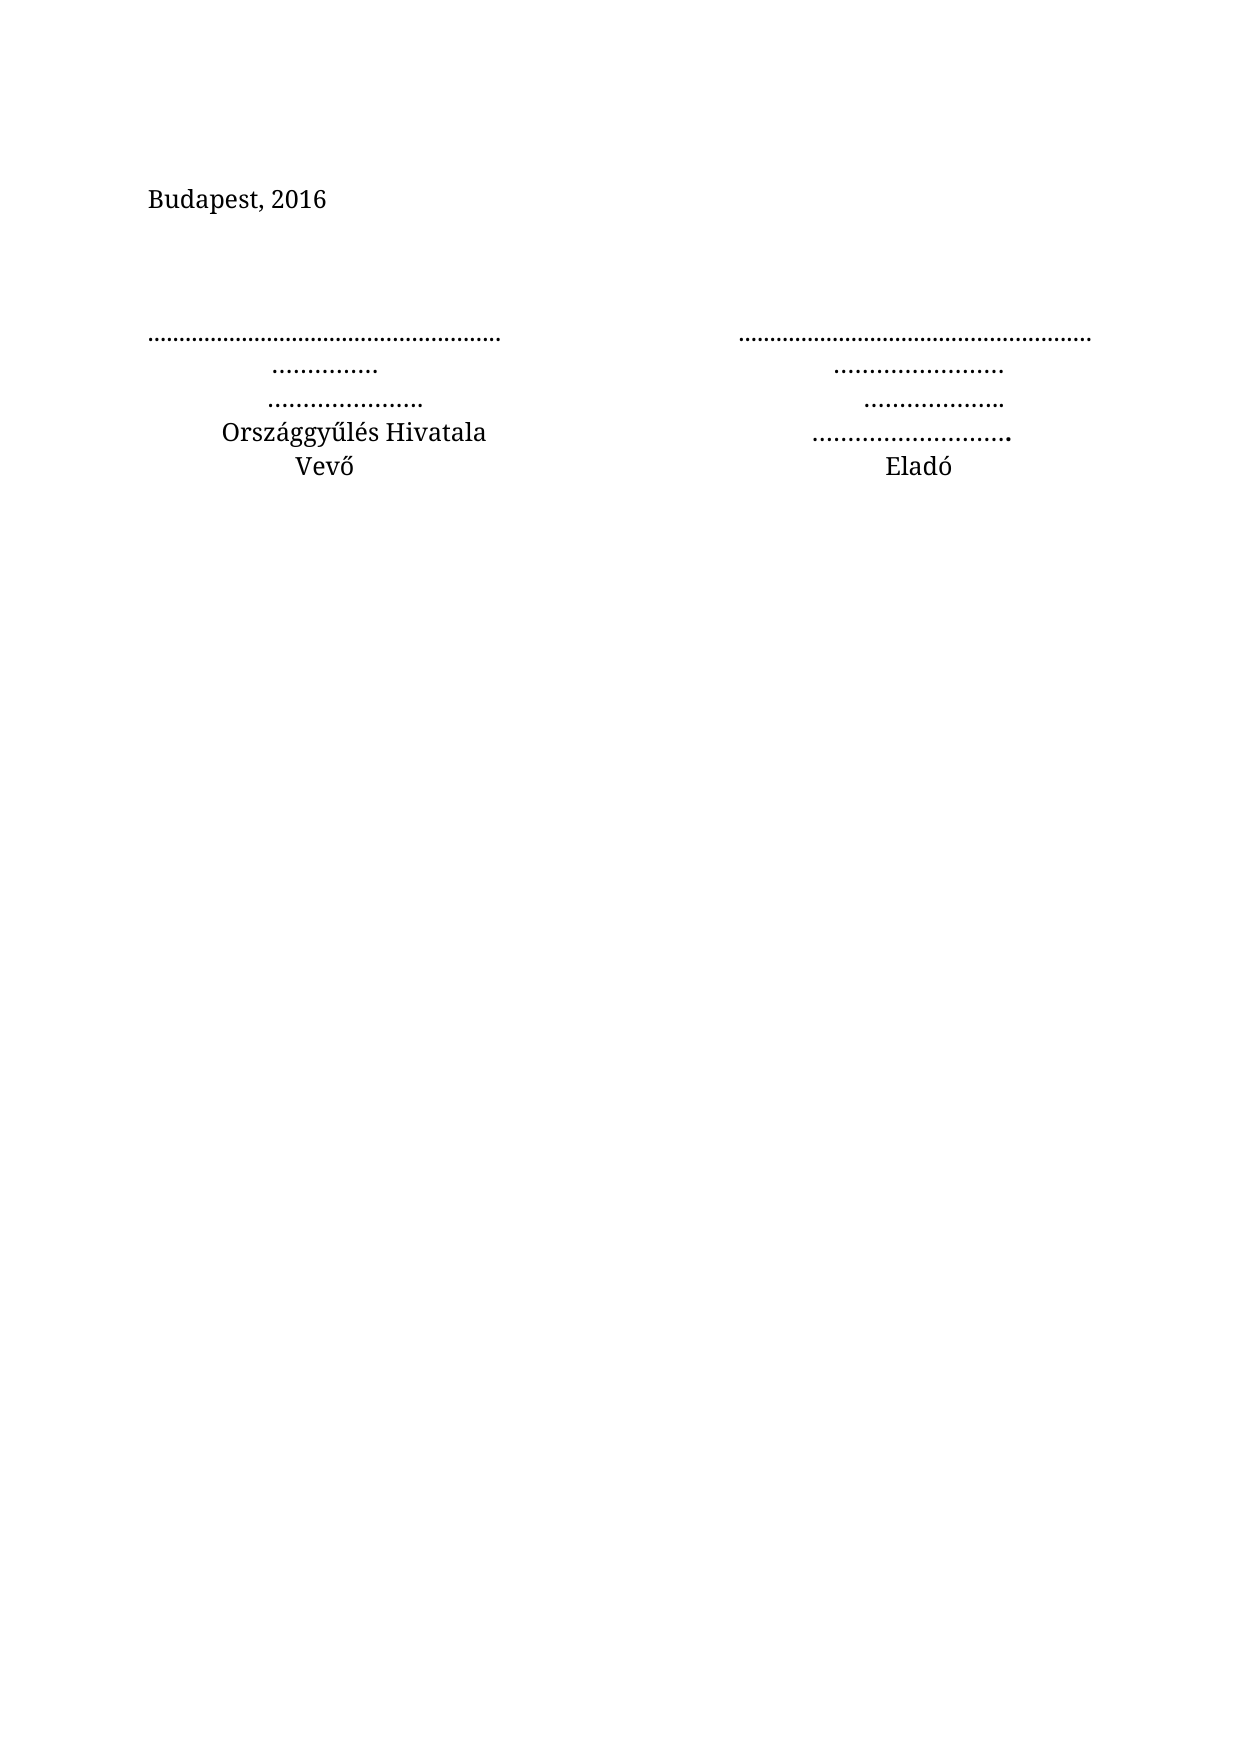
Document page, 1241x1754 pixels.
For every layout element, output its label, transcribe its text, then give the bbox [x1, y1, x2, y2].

text Budapest, 2016 [148, 182, 1093, 216]
text Vevő Eladó [221, 449, 1093, 483]
text …………………. ……………….. [221, 381, 1093, 415]
text …………… …………………… [148, 347, 1093, 381]
text Országgyűlés Hivatala ………………………. [221, 415, 1093, 449]
